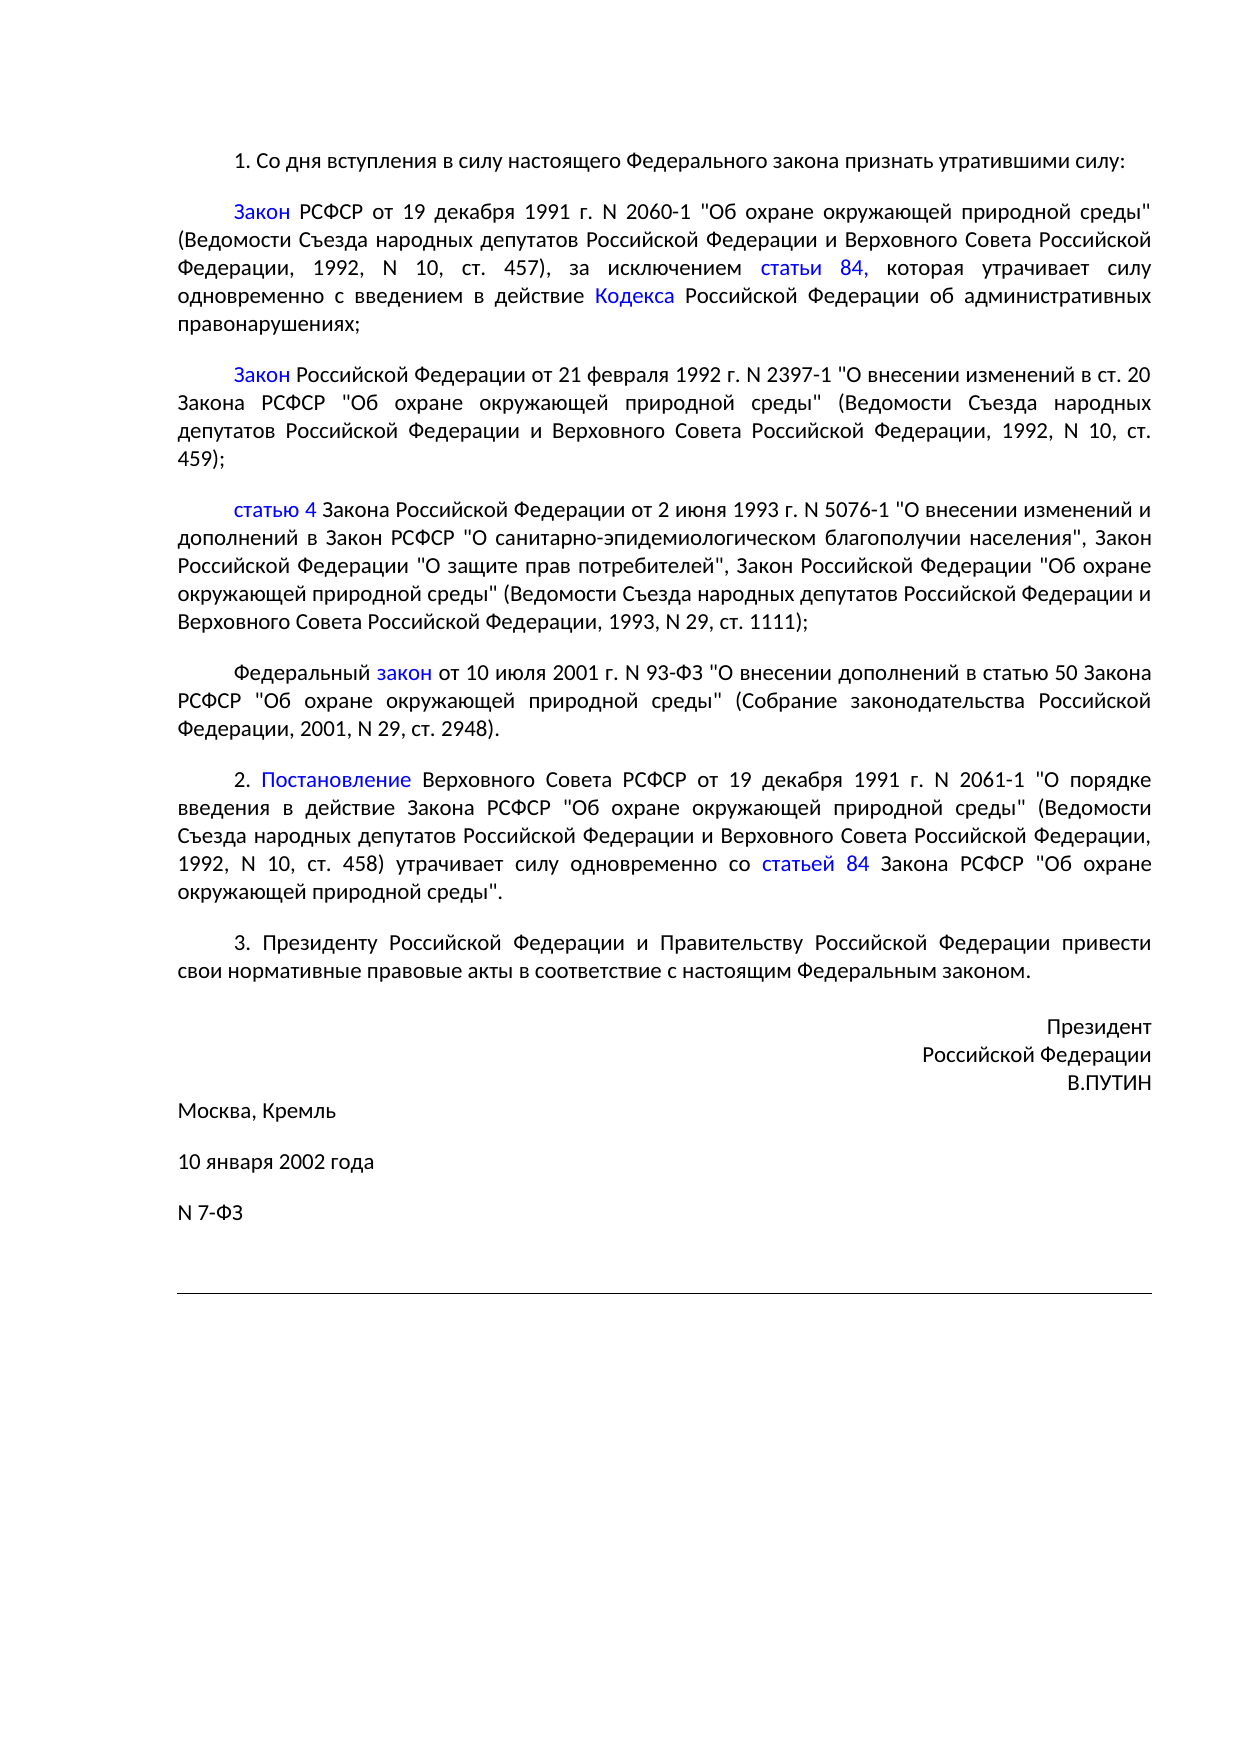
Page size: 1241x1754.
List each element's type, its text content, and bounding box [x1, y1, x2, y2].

text 1. Со дня вступления в силу настоящего Федерального закона признать утратившими силу: [177, 146, 1152, 174]
text Закон РСФСР от 19 декабря 1991 г. N 2060-1 "Об охране окружающей природной среды" (Ведомости Съезда народных депутатов Российской Федерации и Верховного Совета Российской Федерации, 1992, N 10, ст. 457), за исключением статьи 84, которая утрачивает силу одновременно с введением в действие Кодекса Российской Федерации об административных правонарушениях; [177, 197, 1152, 337]
text Москва, Кремль [177, 1096, 1152, 1124]
text 3. Президенту Российской Федерации и Правительству Российской Федерации привести свои нормативные правовые акты в соответствие с настоящим Федеральным законом. [177, 928, 1152, 984]
text Закон Российской Федерации от 21 февраля 1992 г. N 2397-1 "О внесении изменений в ст. 20 Закона РСФСР "Об охране окружающей природной среды" (Ведомости Съезда народных депутатов Российской Федерации и Верховного Совета Российской Федерации, 1992, N 10, ст. 459); [177, 360, 1152, 472]
text Президент [177, 1012, 1152, 1040]
text статью 4 Закона Российской Федерации от 2 июня 1993 г. N 5076-1 "О внесении изменений и дополнений в Закон РСФСР "О санитарно-эпидемиологическом благополучии населения", Закон Российской Федерации "О защите прав потребителей", Закон Российской Федерации "Об охране окружающей природной среды" (Ведомости Съезда народных депутатов Российской Федерации и Верховного Совета Российской Федерации, 1993, N 29, ст. 1111); [177, 495, 1152, 635]
text Федеральный закон от 10 июля 2001 г. N 93-ФЗ "О внесении дополнений в статью 50 Закона РСФСР "Об охране окружающей природной среды" (Собрание законодательства Российской Федерации, 2001, N 29, ст. 2948). [177, 658, 1152, 742]
text 2. Постановление Верховного Совета РСФСР от 19 декабря 1991 г. N 2061-1 "О порядке введения в действие Закона РСФСР "Об охране окружающей природной среды" (Ведомости Съезда народных депутатов Российской Федерации и Верховного Совета Российской Федерации, 1992, N 10, ст. 458) утрачивает силу одновременно со статьей 84 Закона РСФСР "Об охране окружающей природной среды". [177, 765, 1152, 905]
text Российской Федерации [177, 1040, 1152, 1068]
text N 7-ФЗ [177, 1198, 1152, 1226]
text 10 января 2002 года [177, 1147, 1152, 1175]
text В.ПУТИН [177, 1068, 1152, 1096]
